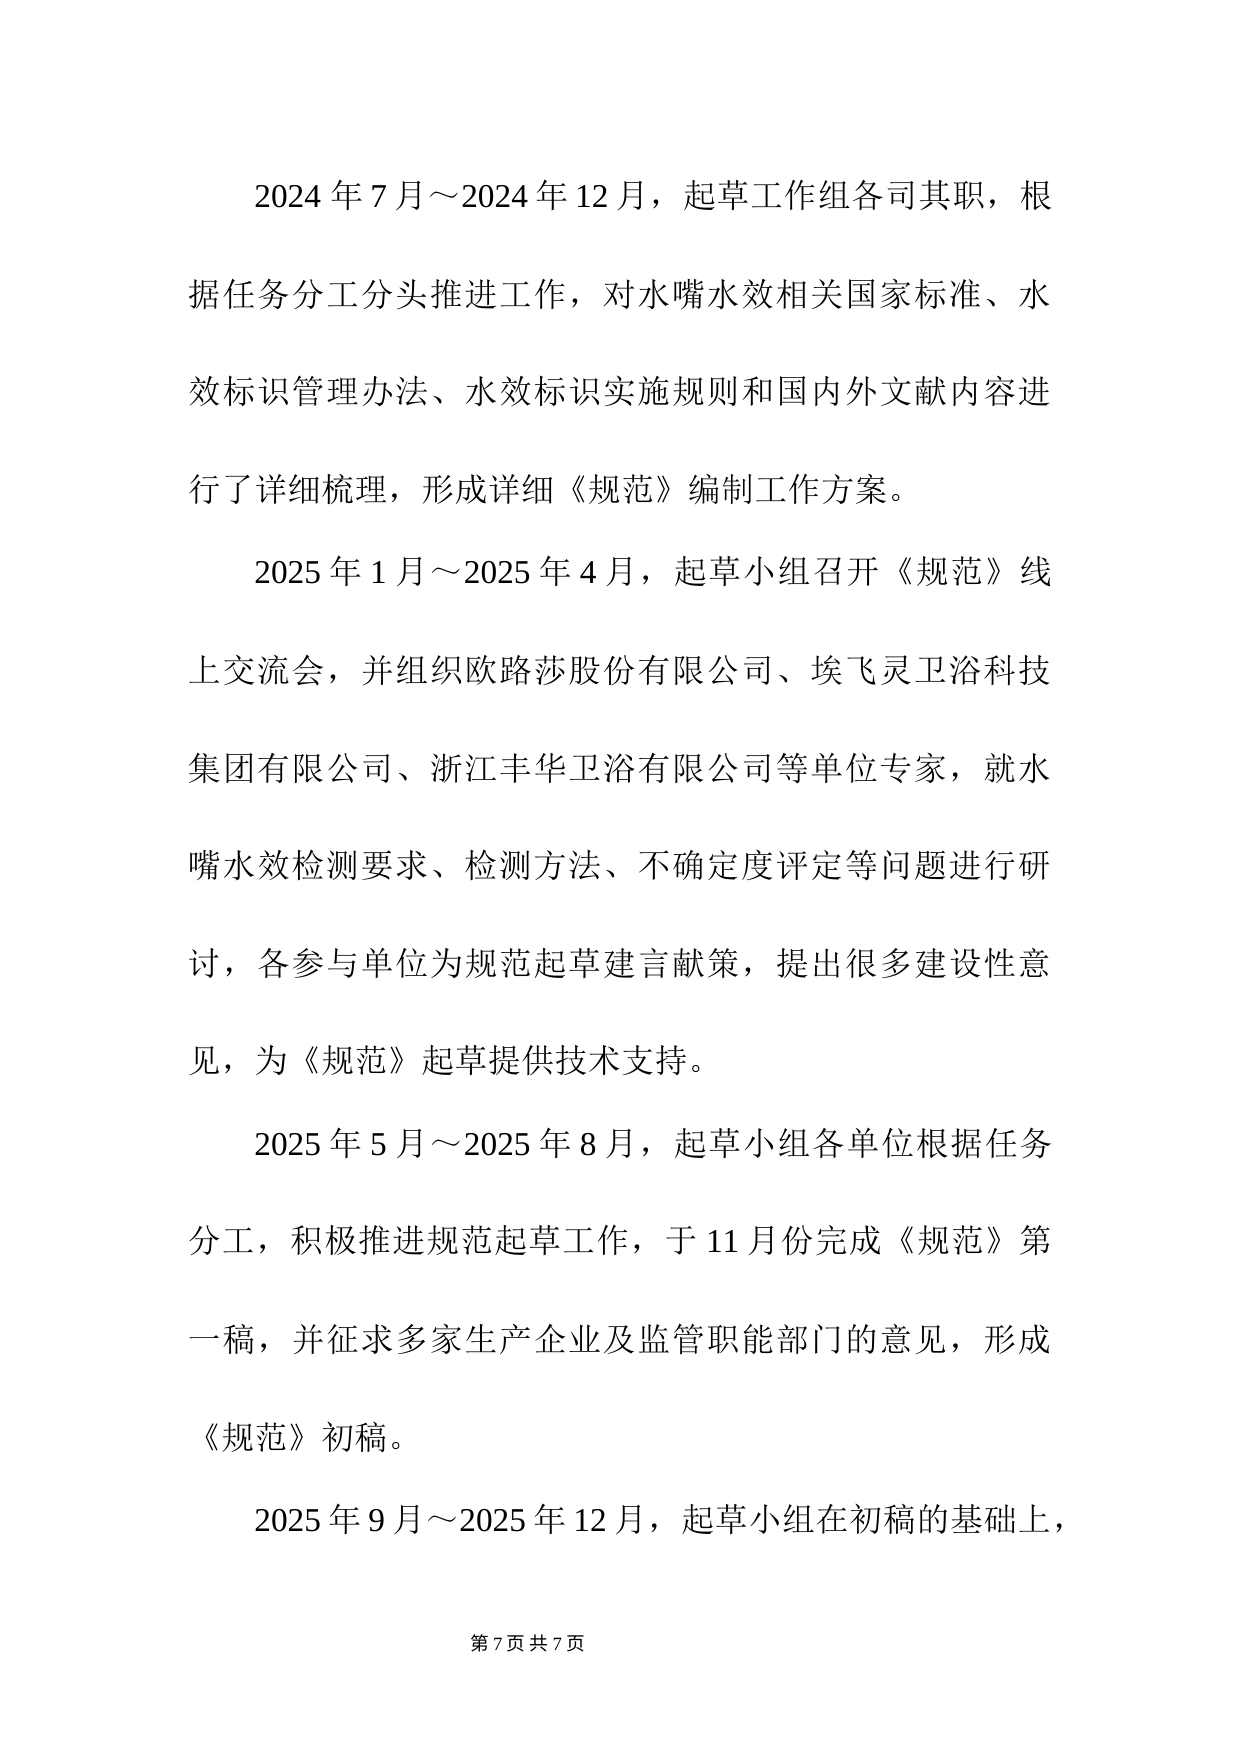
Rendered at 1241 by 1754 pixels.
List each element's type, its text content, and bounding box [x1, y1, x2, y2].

text 2024 年7月～2024年12月，起草工作组各司其职，根据任务分工分头推进工作，对水嘴水效相关国家标准、水效标识管理办法、水效标识实施规则和国内外文献内容进行了详细梳理，形成详细《规范》编制工作方案。 [187, 162, 1053, 519]
text 2025年5月～2025年8月，起草小组各单位根据任务分工，积极推进规范起草工作，于11月份完成《规范》第一稿，并征求多家生产企业及监管职能部门的意见，形成《规范》初稿。 [187, 1110, 1053, 1467]
text 2025年1月～2025年4月，起草小组召开《规范》线上交流会，并组织欧路莎股份有限公司、埃飞灵卫浴科技集团有限公司、浙江丰华卫浴有限公司等单位专家，就水嘴水效检测要求、检测方法、不确定度评定等问题进行研讨，各参与单位为规范起草建言献策，提出很多建设性意见，为《规范》起草提供技术支持。 [187, 538, 1053, 1091]
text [187, 1486, 1053, 1551]
